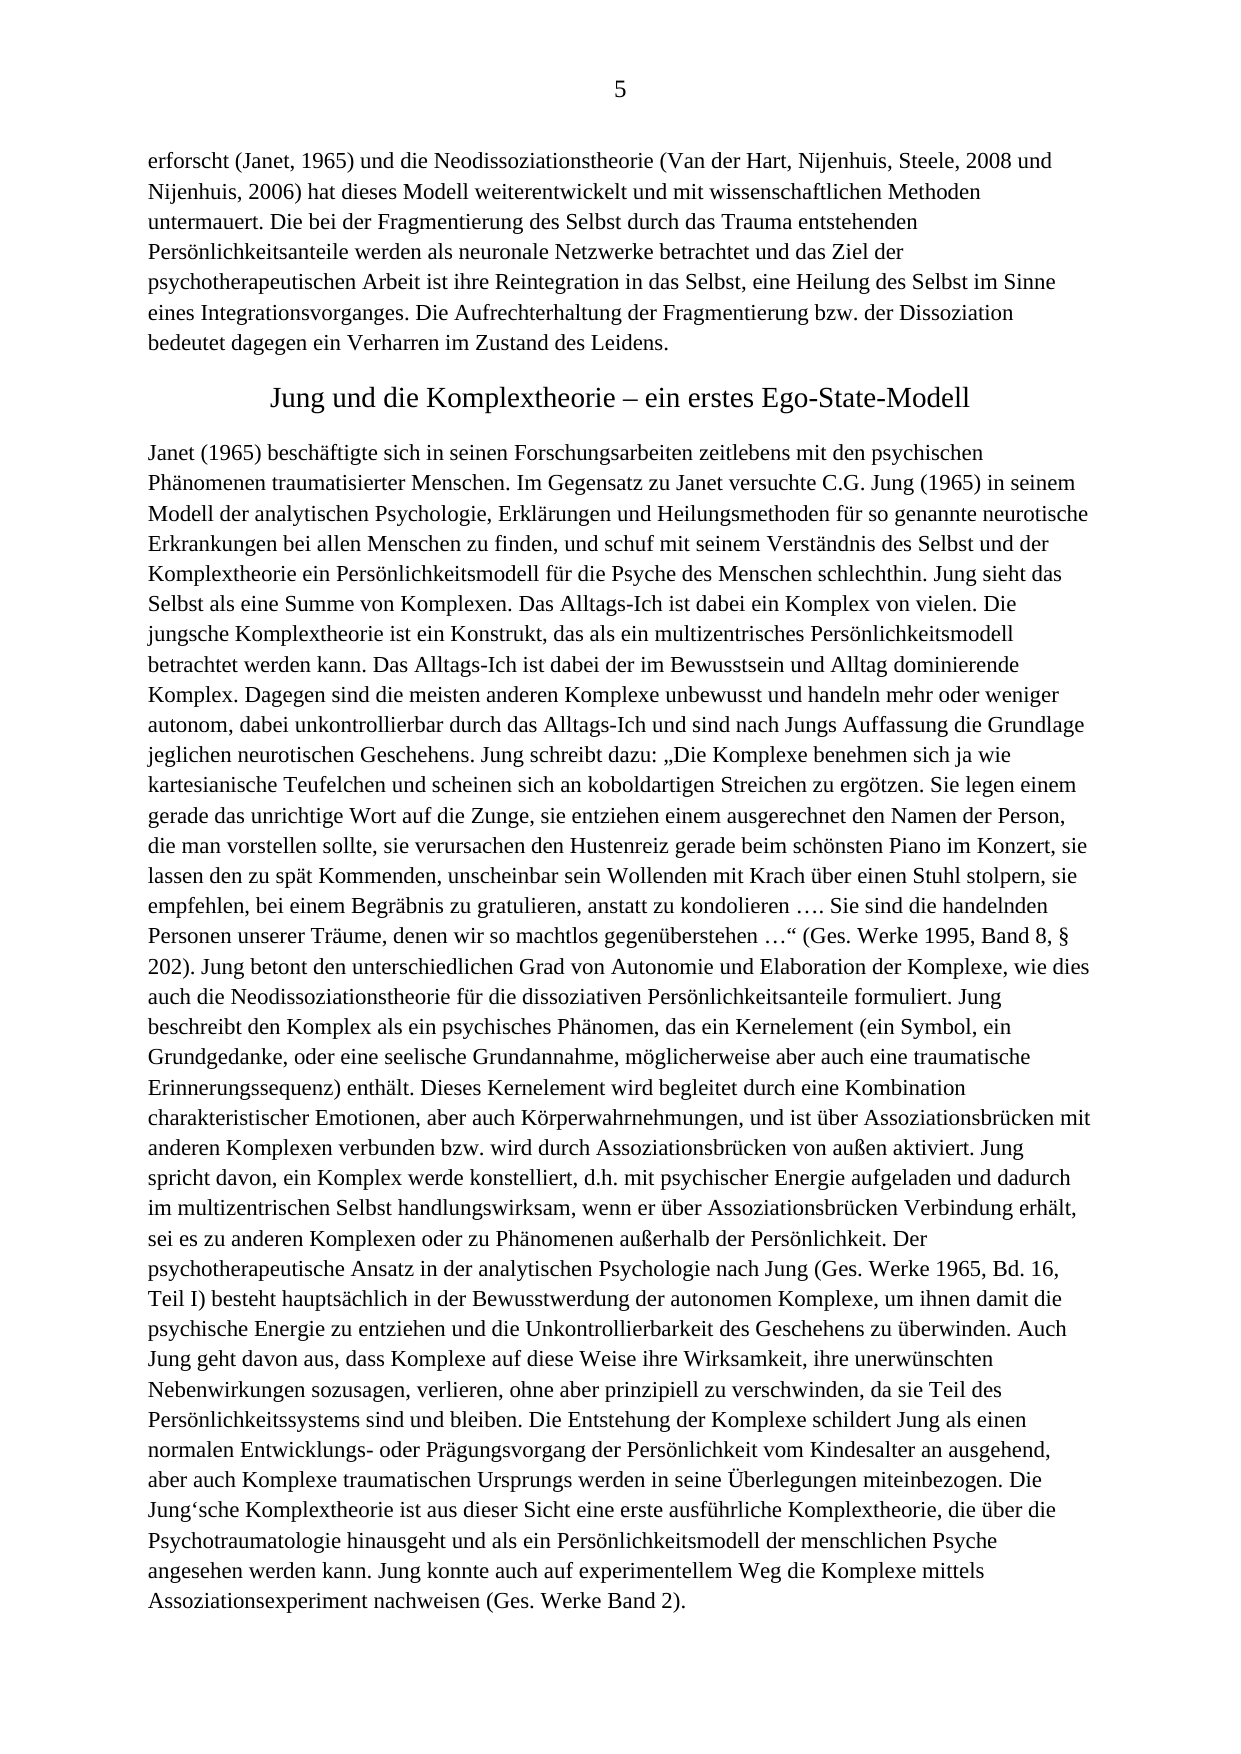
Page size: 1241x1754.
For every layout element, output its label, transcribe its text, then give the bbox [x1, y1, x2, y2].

text Jung und die Komplextheorie – ein erstes Ego-State-Modell [148, 380, 1093, 413]
text Janet (1965) beschäftigte sich in seinen Forschungsarbeiten zeitlebens mit den psychischen Phänomenen traumatisierter Menschen. Im Gegensatz zu Janet versuchte C.G. Jung (1965) in seinem Modell der analytischen Psychologie, Erklärungen und Heilungsmethoden für so genannte neurotische Erkrankungen bei allen Menschen zu finden, und schuf mit seinem Verständnis des Selbst und der Komplextheorie ein Persönlichkeitsmodell für die Psyche des Menschen schlechthin. Jung sieht das Selbst als eine Summe von Komplexen. Das Alltags-Ich ist dabei ein Komplex von vielen. Die jungsche Komplextheorie ist ein Konstrukt, das als ein multizentrisches Persönlichkeitsmodell betrachtet werden kann. Das Alltags-Ich ist dabei der im Bewusstsein und Alltag dominierende Komplex. Dagegen sind die meisten anderen Komplexe unbewusst und handeln mehr oder weniger autonom, dabei unkontrollierbar durch das Alltags-Ich und sind nach Jungs Auffassung die Grundlage jeglichen neurotischen Geschehens. Jung schreibt dazu: „Die Komplexe benehmen sich ja wie kartesianische Teufelchen und scheinen sich an koboldartigen Streichen zu ergötzen. Sie legen einem gerade das unrichtige Wort auf die Zunge, sie entziehen einem ausgerechnet den Namen der Person, die man vorstellen sollte, sie verursachen den Hustenreiz gerade beim schönsten Piano im Konzert, sie lassen den zu spät Kommenden, unscheinbar sein Wollenden mit Krach über einen Stuhl stolpern, sie empfehlen, bei einem Begräbnis zu gratulieren, anstatt zu kondolieren …. Sie sind die handelnden Personen unserer Träume, denen wir so machtlos gegenüberstehen …“ (Ges. Werke 1995, Band 8, § 202). Jung betont den unterschiedlichen Grad von Autonomie und Elaboration der Komplexe, wie dies auch die Neodissoziationstheorie für die dissoziativen Persönlichkeitsanteile formuliert. Jung beschreibt den Komplex als ein psychisches Phänomen, das ein Kernelement (ein Symbol, ein Grundgedanke, oder eine seelische Grundannahme, möglicherweise aber auch eine traumatische Erinnerungssequenz) enthält. Dieses Kernelement wird begleitet durch eine Kombination charakteristischer Emotionen, aber auch Körperwahrnehmungen, und ist über Assoziationsbrücken mit anderen Komplexen verbunden bzw. wird durch Assoziationsbrücken von außen aktiviert. Jung spricht davon, ein Komplex werde konstelliert, d.h. mit psychischer Energie aufgeladen und dadurch im multizentrischen Selbst handlungswirksam, wenn er über Assoziationsbrücken Verbindung erhält, sei es zu anderen Komplexen oder zu Phänomenen außerhalb der Persönlichkeit. Der psychotherapeutische Ansatz in der analytischen Psychologie nach Jung (Ges. Werke 1965, Bd. 16, Teil I) besteht hauptsächlich in der Bewusstwerdung der autonomen Komplexe, um ihnen damit die psychische Energie zu entziehen und die Unkontrollierbarkeit des Geschehens zu überwinden. Auch Jung geht davon aus, dass Komplexe auf diese Weise ihre Wirksamkeit, ihre unerwünschten Nebenwirkungen sozusagen, verlieren, ohne aber prinzipiell zu verschwinden, da sie Teil des Persönlichkeitssystems sind und bleiben. Die Entstehung der Komplexe schildert Jung als einen normalen Entwicklungs- oder Prägungsvorgang der Persönlichkeit vom Kindesalter an ausgehend, aber auch Komplexe traumatischen Ursprungs werden in seine Überlegungen miteinbezogen. Die Jung‘sche Komplextheorie ist aus dieser Sicht eine erste ausführliche Komplextheorie, die über die Psychotraumatologie hinausgeht und als ein Persönlichkeitsmodell der menschlichen Psyche angesehen werden kann. Jung konnte auch auf experimentellem Weg die Komplexe mittels Assoziationsexperiment nachweisen (Ges. Werke Band 2). [148, 439, 1093, 1613]
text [148, 148, 1093, 355]
